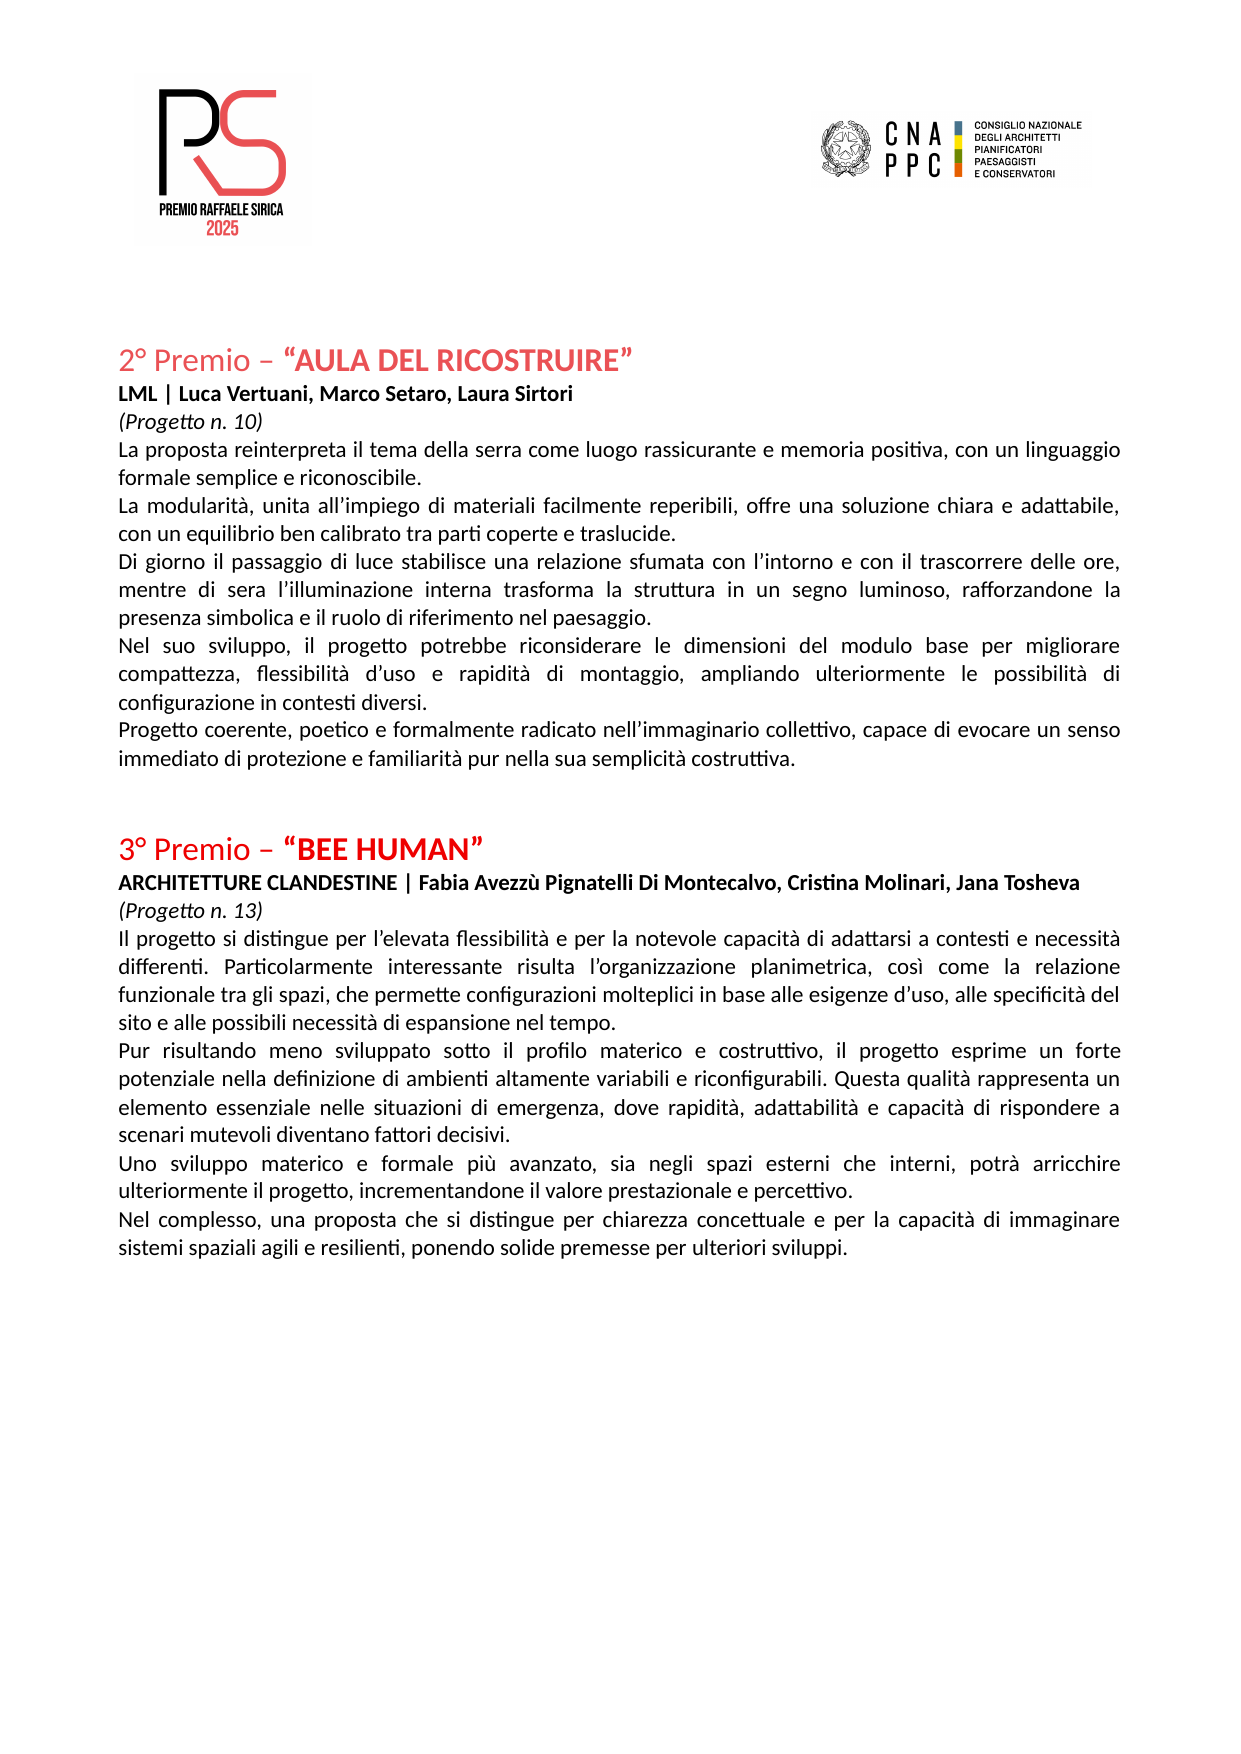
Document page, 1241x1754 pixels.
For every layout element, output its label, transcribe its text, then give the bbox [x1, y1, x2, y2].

text 2° Premio – “AULA DEL RICOSTRUIRE” [118, 339, 1122, 379]
text (Progetto n. 10) [118, 407, 1122, 435]
text Uno sviluppo materico e formale più avanzato, sia negli spazi esterni che interni, potrà arricchire ulteriormente il progetto, incrementandone il valore prestazionale e percettivo. [118, 1149, 1122, 1205]
picture [811, 111, 1093, 188]
text Nel complesso, una proposta che si distingue per chiarezza concettuale e per la capacità di immaginare sistemi spaziali agili e resilienti, ponendo solide premesse per ulteriori sviluppi. [118, 1205, 1122, 1261]
text LML | Luca Vertuani, Marco Setaro, Laura Sirtori [118, 379, 1122, 407]
text La proposta reinterpreta il tema della serra come luogo rassicurante e memoria positiva, con un linguaggio formale semplice e riconoscibile. [118, 435, 1122, 491]
text ARCHITETTURE CLANDESTINE | Fabia Avezzù Pignatelli Di Montecalvo, Cristina Molinari, Jana Tosheva [118, 868, 1122, 896]
text Nel suo sviluppo, il progetto potrebbe riconsiderare le dimensioni del modulo base per migliorare compattezza, flessibilità d’uso e rapidità di montaggio, ampliando ulteriormente le possibilità di configurazione in contesti diversi. [118, 632, 1122, 716]
picture [133, 73, 312, 246]
text Di giorno il passaggio di luce stabilisce una relazione sfumata con l’intorno e con il trascorrere delle ore, mentre di sera l’illuminazione interna trasforma la struttura in un segno luminoso, rafforzandone la presenza simbolica e il ruolo di riferimento nel paesaggio. [118, 547, 1122, 632]
text (Progetto n. 13) [118, 896, 1122, 924]
text Progetto coerente, poetico e formalmente radicato nell’immaginario collettivo, capace di evocare un senso immediato di protezione e familiarità pur nella sua semplicità costruttiva. [118, 716, 1122, 772]
text 3° Premio – “BEE HUMAN” [118, 828, 1122, 868]
text Il progetto si distingue per l’elevata flessibilità e per la notevole capacità di adattarsi a contesti e necessità differenti. Particolarmente interessante risulta l’organizzazione planimetrica, così come la relazione funzionale tra gli spazi, che permette configurazioni molteplici in base alle esigenze d’uso, alle specificità del sito e alle possibili necessità di espansione nel tempo. [118, 924, 1122, 1037]
text La modularità, unita all’impiego di materiali facilmente reperibili, offre una soluzione chiara e adattabile, con un equilibrio ben calibrato tra parti coperte e traslucide. [118, 491, 1122, 547]
text Pur risultando meno sviluppato sotto il profilo materico e costruttivo, il progetto esprime un forte potenziale nella definizione di ambienti altamente variabili e riconfigurabili. Questa qualità rappresenta un elemento essenziale nelle situazioni di emergenza, dove rapidità, adattabilità e capacità di rispondere a scenari mutevoli diventano fattori decisivi. [118, 1037, 1122, 1149]
